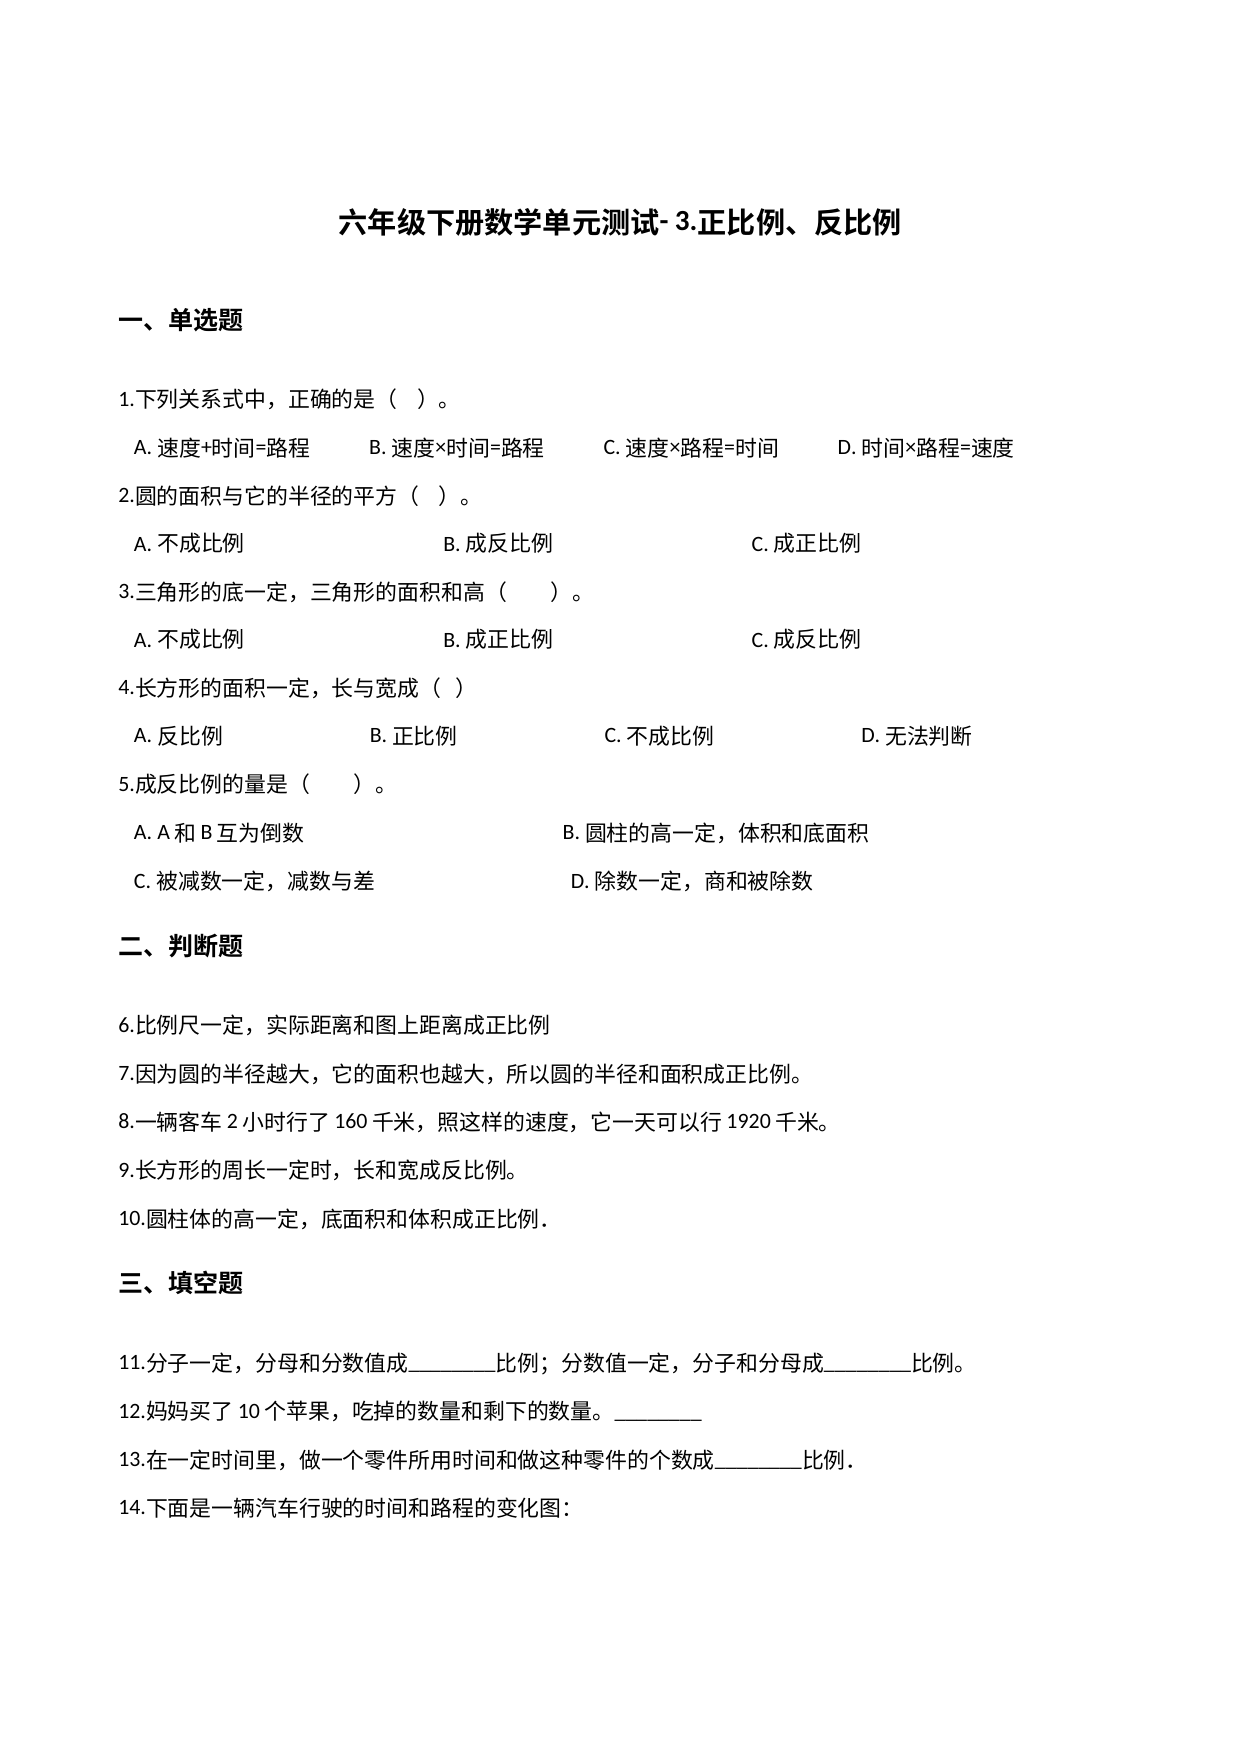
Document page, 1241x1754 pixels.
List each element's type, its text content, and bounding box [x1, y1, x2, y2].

text 3.三角形的底一定，三角形的面积和高（ ）。 [118, 574, 1122, 607]
text 10.圆柱体的高一定，底面积和体积成正比例． [118, 1201, 1122, 1234]
text 6.比例尺一定，实际距离和图上距离成正比例 [118, 1008, 1122, 1040]
text 三、填空题 [118, 1249, 1122, 1314]
text 14.下面是一辆汽车行驶的时间和路程的变化图： [118, 1491, 1122, 1523]
text 8.一辆客车2小时行了160千米，照这样的速度，它一天可以行1920千米。 [118, 1104, 1122, 1137]
text A. 不成比例 B. 成正比例 C. 成反比例 [134, 623, 1122, 655]
picture [598, 450, 604, 457]
text A. 反比例 B. 正比例 C. 不成比例 D. 无法判断 [134, 718, 1122, 751]
picture [832, 450, 838, 457]
text A. 速度+时间=路程 B. 速度×时间=路程 C. 速度×路程=时间 D. 时间×路程=速度 [134, 430, 1122, 463]
text A. A和B互为倒数 B. 圆柱的高一定，体积和底面积 C. 被减数一定，减数与差 D. 除数一定，商和被除数 [134, 815, 1122, 896]
text A. 不成比例 B. 成反比例 C. 成正比例 [134, 527, 1122, 559]
text 2.圆的面积与它的半径的平方（ ）。 [118, 479, 1122, 511]
text 5.成反比例的量是（ ）。 [118, 767, 1122, 799]
text 1.下列关系式中，正确的是（ ）。 [118, 382, 1122, 414]
picture [363, 450, 369, 457]
text 7.因为圆的半径越大，它的面积也越大，所以圆的半径和面积成正比例。 [118, 1056, 1122, 1089]
text 一、单选题 [118, 286, 1122, 351]
text 11.分子一定，分母和分数值成________比例；分数值一定，分子和分母成________比例。 12.妈妈买了10个苹果，吃掉的数量和剩下的数量。________ [118, 1345, 1122, 1426]
text 13.在一定时间里，做一个零件所用时间和做这种零件的个数成________比例． [118, 1442, 1122, 1475]
text 9.长方形的周长一定时，长和宽成反比例。 [118, 1153, 1122, 1185]
text 二、判断题 [118, 912, 1122, 977]
text 六年级下册数学单元测试- 3.正比例、反比例 [118, 188, 1122, 253]
picture [565, 883, 571, 890]
text 4.长方形的面积一定，长与宽成（ ） [118, 670, 1122, 703]
